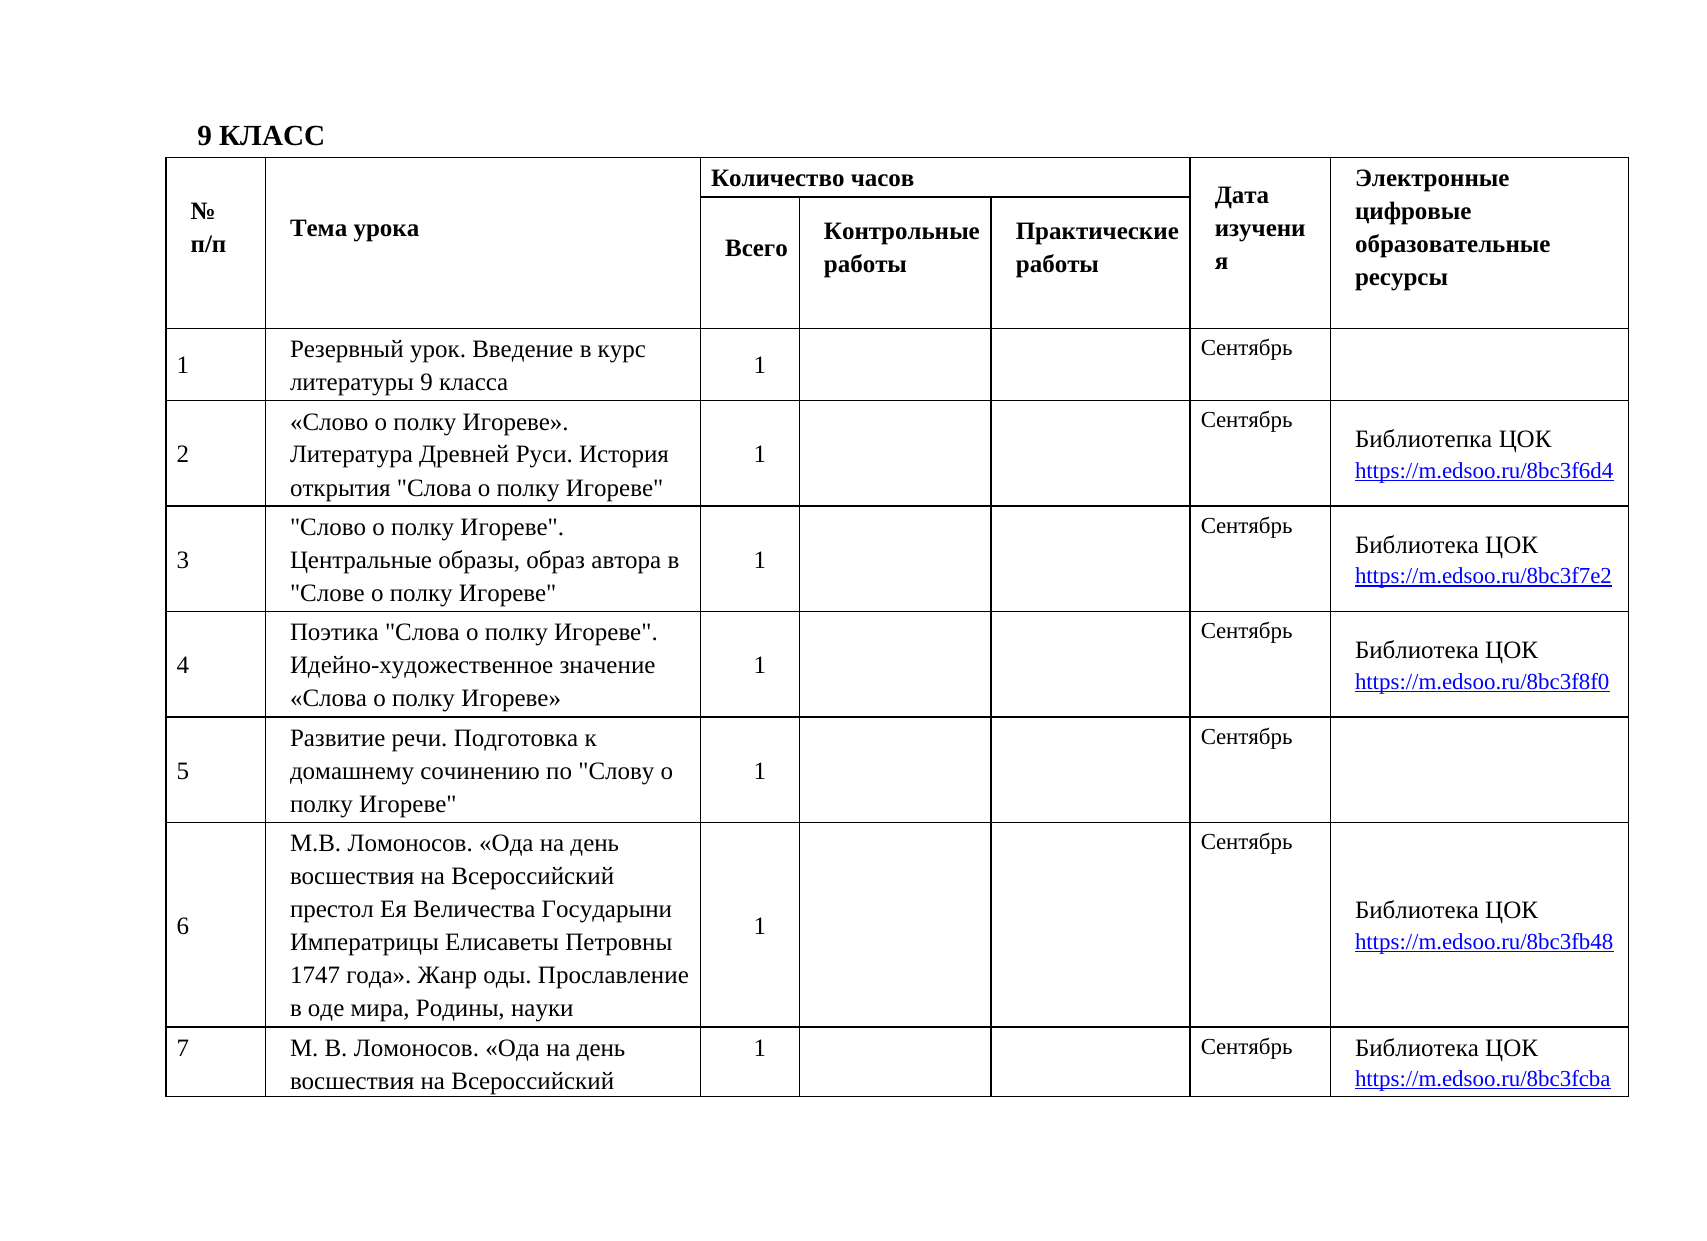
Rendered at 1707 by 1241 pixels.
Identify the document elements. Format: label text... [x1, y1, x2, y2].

table_cell 1 [701, 401, 799, 505]
table_cell [1331, 329, 1628, 400]
table_cell [800, 401, 990, 505]
table_cell Сентябрь [1191, 507, 1330, 611]
table_cell [992, 401, 1189, 505]
table_cell 1 [701, 612, 799, 716]
table_cell Сентябрь [1191, 718, 1330, 821]
table_cell «Слово о полку Игореве». Литература Древней Руси. История открытия "Слова о полку Игореве" [266, 401, 700, 505]
table_cell 4 [167, 612, 265, 716]
table_header Тема урока [266, 158, 700, 327]
table_cell Библиотека ЦОК https://m.edsoo.ru/8bc3fb48 [1331, 823, 1628, 1026]
table_cell [800, 329, 990, 400]
table_cell Библиотека ЦОК https://m.edsoo.ru/8bc3f8f0 [1331, 612, 1628, 716]
table_cell 1 [701, 329, 799, 400]
table_cell 6 [167, 823, 265, 1026]
table_cell [992, 718, 1189, 821]
text 9 КЛАСС [190, 118, 1618, 152]
table_cell 2 [167, 401, 265, 505]
table_cell [992, 329, 1189, 400]
table_cell [992, 823, 1189, 1026]
table_cell Резервный урок. Введение в курс литературы 9 класса [266, 329, 700, 400]
table_cell Библиотепка ЦОК https://m.edsoo.ru/8bc3f6d4 [1331, 401, 1628, 505]
table_cell 5 [167, 718, 265, 821]
table_cell 1 [701, 507, 799, 611]
table_cell [1331, 718, 1628, 821]
table_header Электронные цифровые образовательные ресурсы [1331, 158, 1628, 327]
table_cell Сентябрь [1191, 823, 1330, 1026]
table_cell [800, 823, 990, 1026]
table_cell Развитие речи. Подготовка к домашнему сочинению по "Слову о полку Игореве" [266, 718, 700, 821]
table_cell Сентябрь [1191, 612, 1330, 716]
table_cell Сентябрь [1191, 401, 1330, 505]
table_cell [800, 1028, 990, 1096]
table_cell 3 [167, 507, 265, 611]
table_cell [992, 612, 1189, 716]
table_cell [800, 718, 990, 821]
table_header Дата изучения [1191, 158, 1330, 327]
table_cell 7 [167, 1028, 265, 1096]
table_cell [800, 507, 990, 611]
table_cell Библиотека ЦОК https://m.edsoo.ru/8bc3f7e2 [1331, 507, 1628, 611]
table_header № п/п [167, 158, 265, 327]
table_cell Контрольные работы [800, 198, 990, 327]
table_cell М.В. Ломоносов. «Ода на день восшествия на Всероссийский престол Ея Величества Государыни Императрицы Елисаветы Петровны 1747 года». Жанр оды. Прославление в оде мира, Родины, науки [266, 823, 700, 1026]
table_cell Поэтика "Слова о полку Игореве". Идейно-художественное значение «Слова о полку Игореве» [266, 612, 700, 716]
table_cell 1 [701, 1028, 799, 1096]
table_header Количество часов [701, 158, 1189, 196]
table_cell "Слово о полку Игореве". Центральные образы, образ автора в "Слове о полку Игореве" [266, 507, 700, 611]
table_cell Сентябрь [1191, 329, 1330, 400]
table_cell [266, 1028, 700, 1096]
table_cell 1 [701, 823, 799, 1026]
table_cell Практические работы [992, 198, 1189, 327]
table_cell Всего [701, 198, 799, 327]
table_cell Сентябрь [1191, 1028, 1330, 1096]
table_cell 1 [701, 718, 799, 821]
table_cell [800, 612, 990, 716]
table_cell [992, 507, 1189, 611]
table_cell 1 [167, 329, 265, 400]
table_cell [992, 1028, 1189, 1096]
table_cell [1331, 1028, 1628, 1096]
